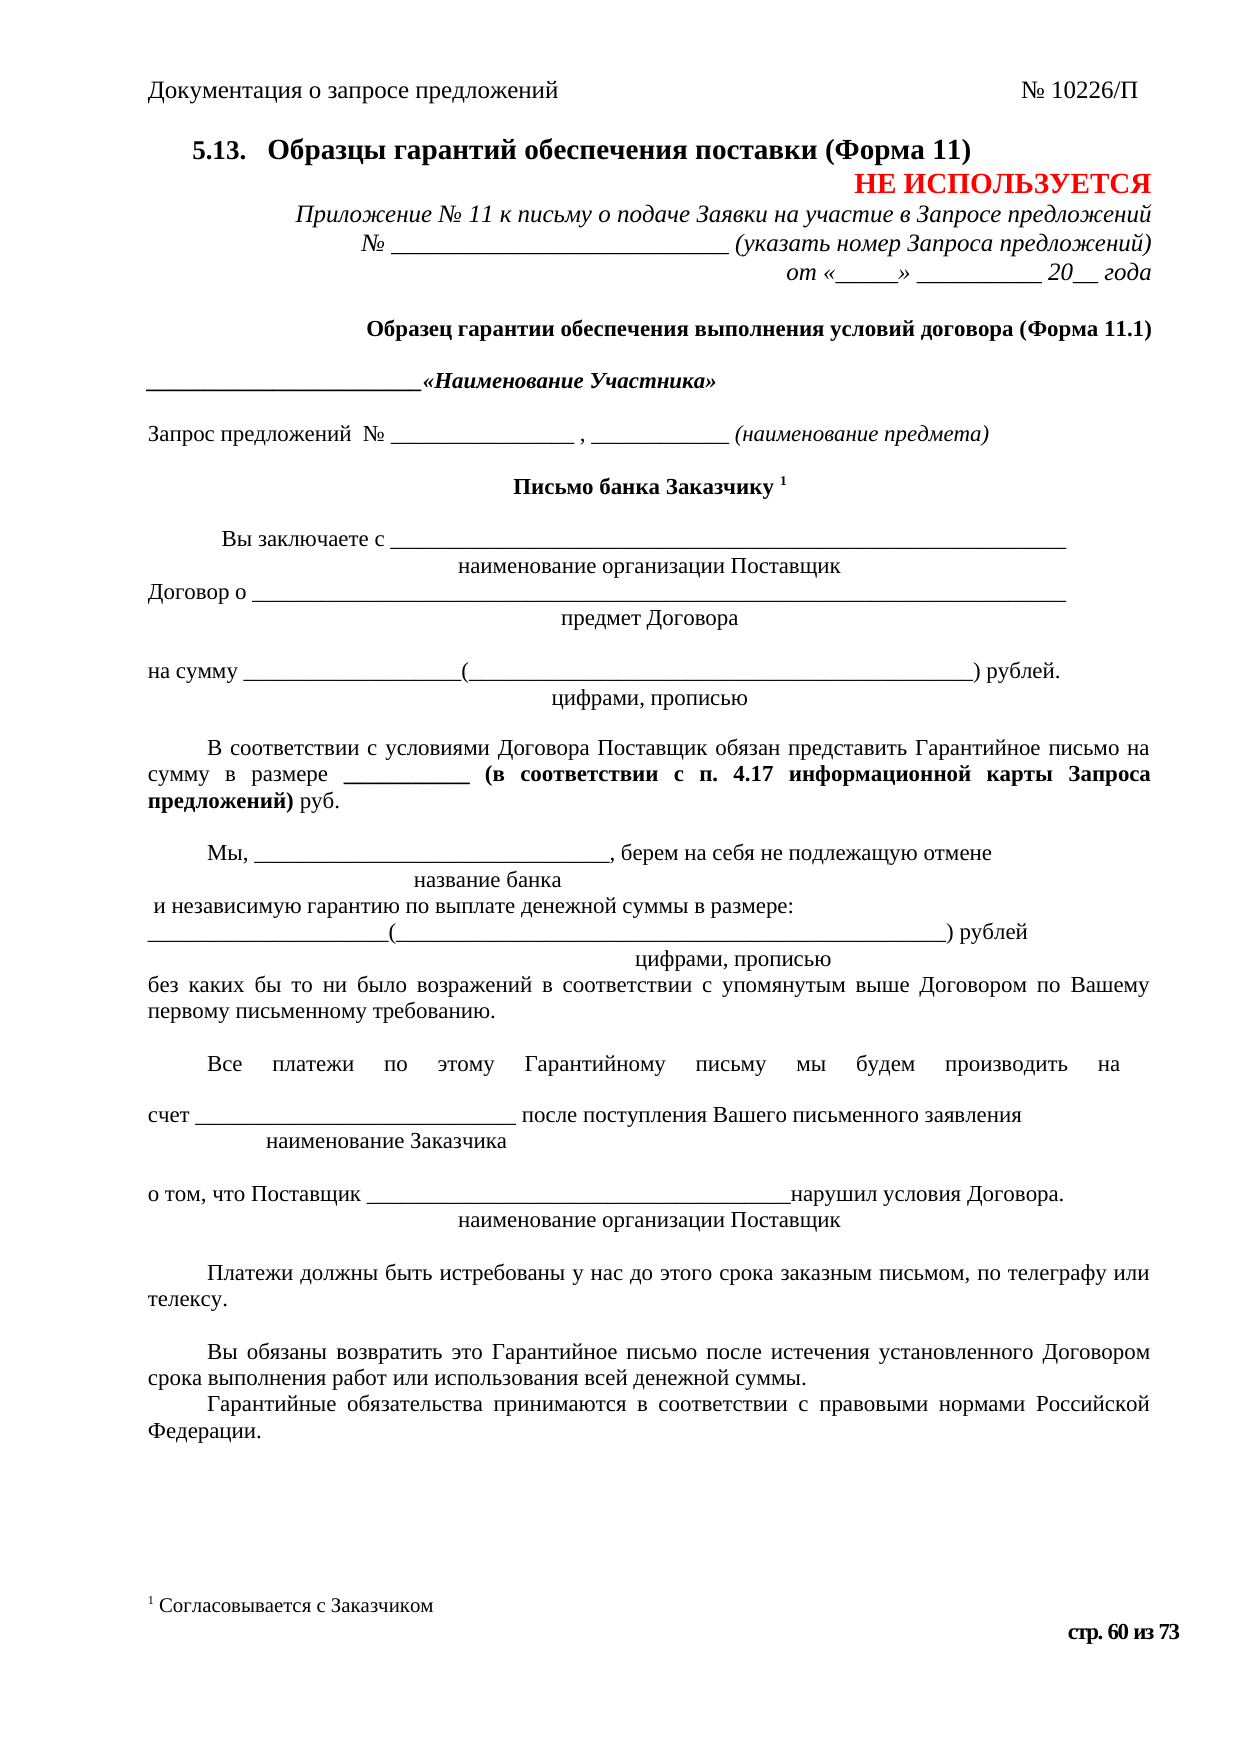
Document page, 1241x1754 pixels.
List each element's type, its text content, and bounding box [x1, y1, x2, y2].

text о том, что Поставщик _____________________________________нарушил условия Договора. [148, 1180, 1152, 1206]
text счет ____________________________ после поступления Вашего письменного заявления [148, 1101, 1152, 1127]
text наименование организации Поставщик [458, 1206, 1152, 1232]
text Вы заключаете с ___________________________________________________________ [148, 525, 1152, 552]
text Договор о _______________________________________________________________________ [148, 578, 1152, 604]
text Платежи должны быть истребованы у нас до этого срока заказным письмом, по телеграфу или телексу. [148, 1259, 1152, 1311]
text Гарантийные обязательства принимаются в соответствии с правовыми нормами Российской Федерации. [148, 1391, 1152, 1443]
text предмет Договора [148, 604, 1152, 631]
list НЕ ИСПОЛЬЗУЕТСЯ [267, 166, 1152, 199]
text _____________________(________________________________________________) рублей [148, 918, 1152, 945]
text название банка [413, 866, 1152, 892]
text В соответствии с условиями Договора Поставщик обязан представить Гарантийное письмо на сумму в размере ___________ (в соответствии с п. 4.17 информационной карты Запроса предложений) руб. [148, 734, 1152, 813]
text № ___________________________ (указать номер Запроса предложений) [148, 228, 1152, 257]
text Образец гарантии обеспечения выполнения условий договора (Форма 11.1) [222, 314, 1152, 341]
text наименование организации Поставщик [148, 552, 1152, 578]
text и независимую гарантию по выплате денежной суммы в размере: [148, 892, 1152, 918]
text на сумму ___________________(____________________________________________) рублей. [148, 657, 1152, 683]
text цифрами, прописью [635, 945, 1152, 971]
text Все платежи по этому Гарантийному письму мы будем производить на [148, 1050, 1152, 1101]
text ________________________«Наименование Участника» [148, 367, 1152, 394]
text цифрами, прописью [148, 683, 1152, 710]
list Образцы гарантий обеспечения поставки (Форма 11) [192, 132, 1152, 166]
text Приложение № 11 к письму о подаче Заявки на участие в Запросе предложений [148, 199, 1152, 228]
text без каких бы то ни было возражений в соответствии с упомянутым выше Договором по Вашему первому письменному требованию. [148, 971, 1152, 1024]
text Письмо банка Заказчику [148, 473, 1152, 499]
text Запрос предложений № ________________ , ____________ (наименование предмета) [148, 420, 1152, 446]
text Вы обязаны возвратить это Гарантийное письмо после истечения установленного Договором срока выполнения работ или использования всей денежной суммы. [148, 1338, 1152, 1391]
text от «_____» __________ 20__ года [148, 257, 1152, 286]
text наименование Заказчика [266, 1127, 1152, 1153]
text Мы, _______________________________, берем на себя не подлежащую отмене [148, 839, 1152, 866]
